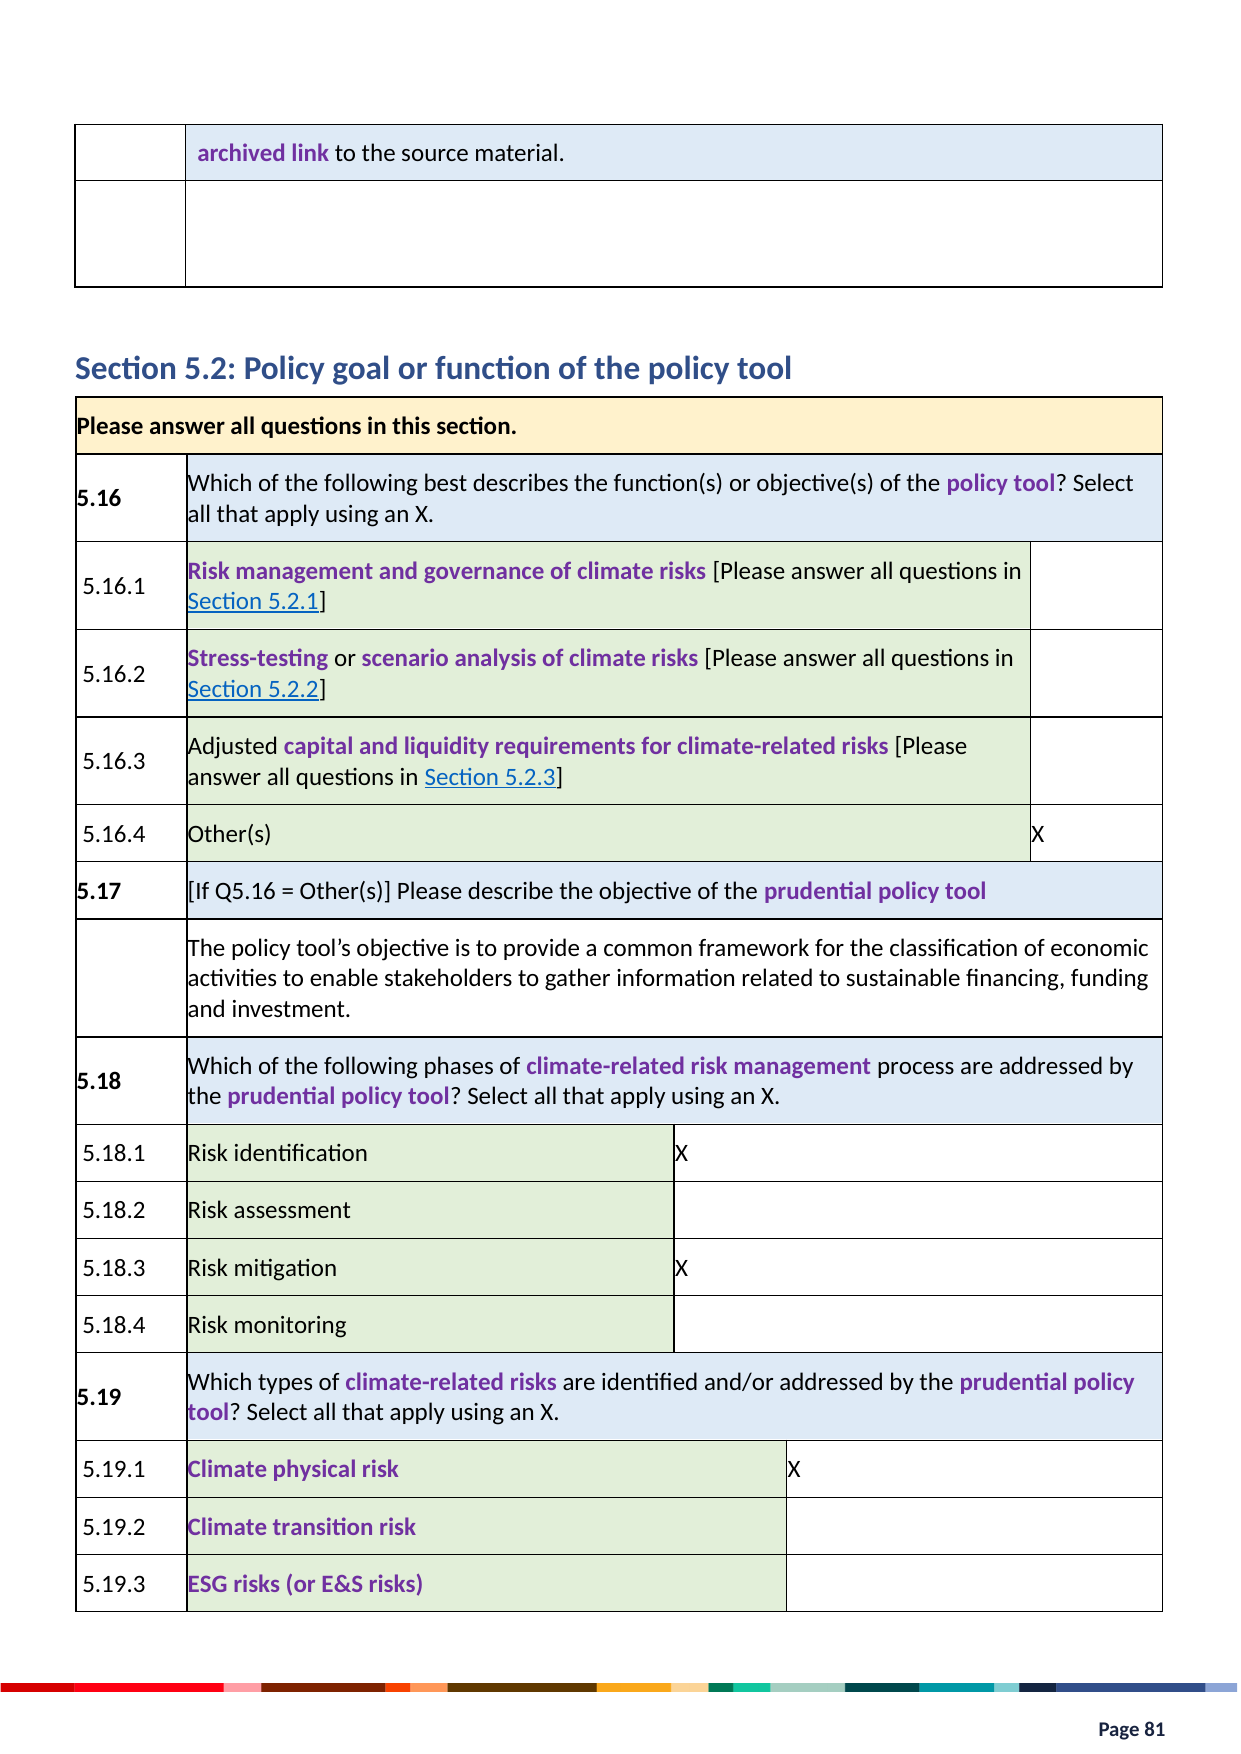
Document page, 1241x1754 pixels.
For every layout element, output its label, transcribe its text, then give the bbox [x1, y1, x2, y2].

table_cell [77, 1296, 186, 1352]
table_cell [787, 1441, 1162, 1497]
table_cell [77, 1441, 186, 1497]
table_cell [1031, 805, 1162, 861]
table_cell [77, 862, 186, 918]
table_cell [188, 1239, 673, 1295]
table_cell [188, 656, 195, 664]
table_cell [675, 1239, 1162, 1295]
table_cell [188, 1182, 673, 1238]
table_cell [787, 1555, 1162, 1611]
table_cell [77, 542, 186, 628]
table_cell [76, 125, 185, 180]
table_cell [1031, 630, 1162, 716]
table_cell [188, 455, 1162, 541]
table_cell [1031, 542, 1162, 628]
picture [0, 1683, 1236, 1692]
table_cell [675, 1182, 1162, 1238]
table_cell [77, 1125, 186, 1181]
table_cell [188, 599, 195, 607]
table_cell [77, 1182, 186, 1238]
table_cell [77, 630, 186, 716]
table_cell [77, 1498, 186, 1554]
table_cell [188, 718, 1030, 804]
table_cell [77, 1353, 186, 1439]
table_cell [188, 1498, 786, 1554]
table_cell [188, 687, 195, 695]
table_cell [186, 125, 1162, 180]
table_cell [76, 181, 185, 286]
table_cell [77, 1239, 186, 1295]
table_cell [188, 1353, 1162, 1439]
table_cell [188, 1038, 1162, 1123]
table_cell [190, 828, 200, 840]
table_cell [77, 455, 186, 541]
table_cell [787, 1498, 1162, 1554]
subtitle Section 5.2: Policy goal or function of the policy tool [75, 347, 1165, 388]
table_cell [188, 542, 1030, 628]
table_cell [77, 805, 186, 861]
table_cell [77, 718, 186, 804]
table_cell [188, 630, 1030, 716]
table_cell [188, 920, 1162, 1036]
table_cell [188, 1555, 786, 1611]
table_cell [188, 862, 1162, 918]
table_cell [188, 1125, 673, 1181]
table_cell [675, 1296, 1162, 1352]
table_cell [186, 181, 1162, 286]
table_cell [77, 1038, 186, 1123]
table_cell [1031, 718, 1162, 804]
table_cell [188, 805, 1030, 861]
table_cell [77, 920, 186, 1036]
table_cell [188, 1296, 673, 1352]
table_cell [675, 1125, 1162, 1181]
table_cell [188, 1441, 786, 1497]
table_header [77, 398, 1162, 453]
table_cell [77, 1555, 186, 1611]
